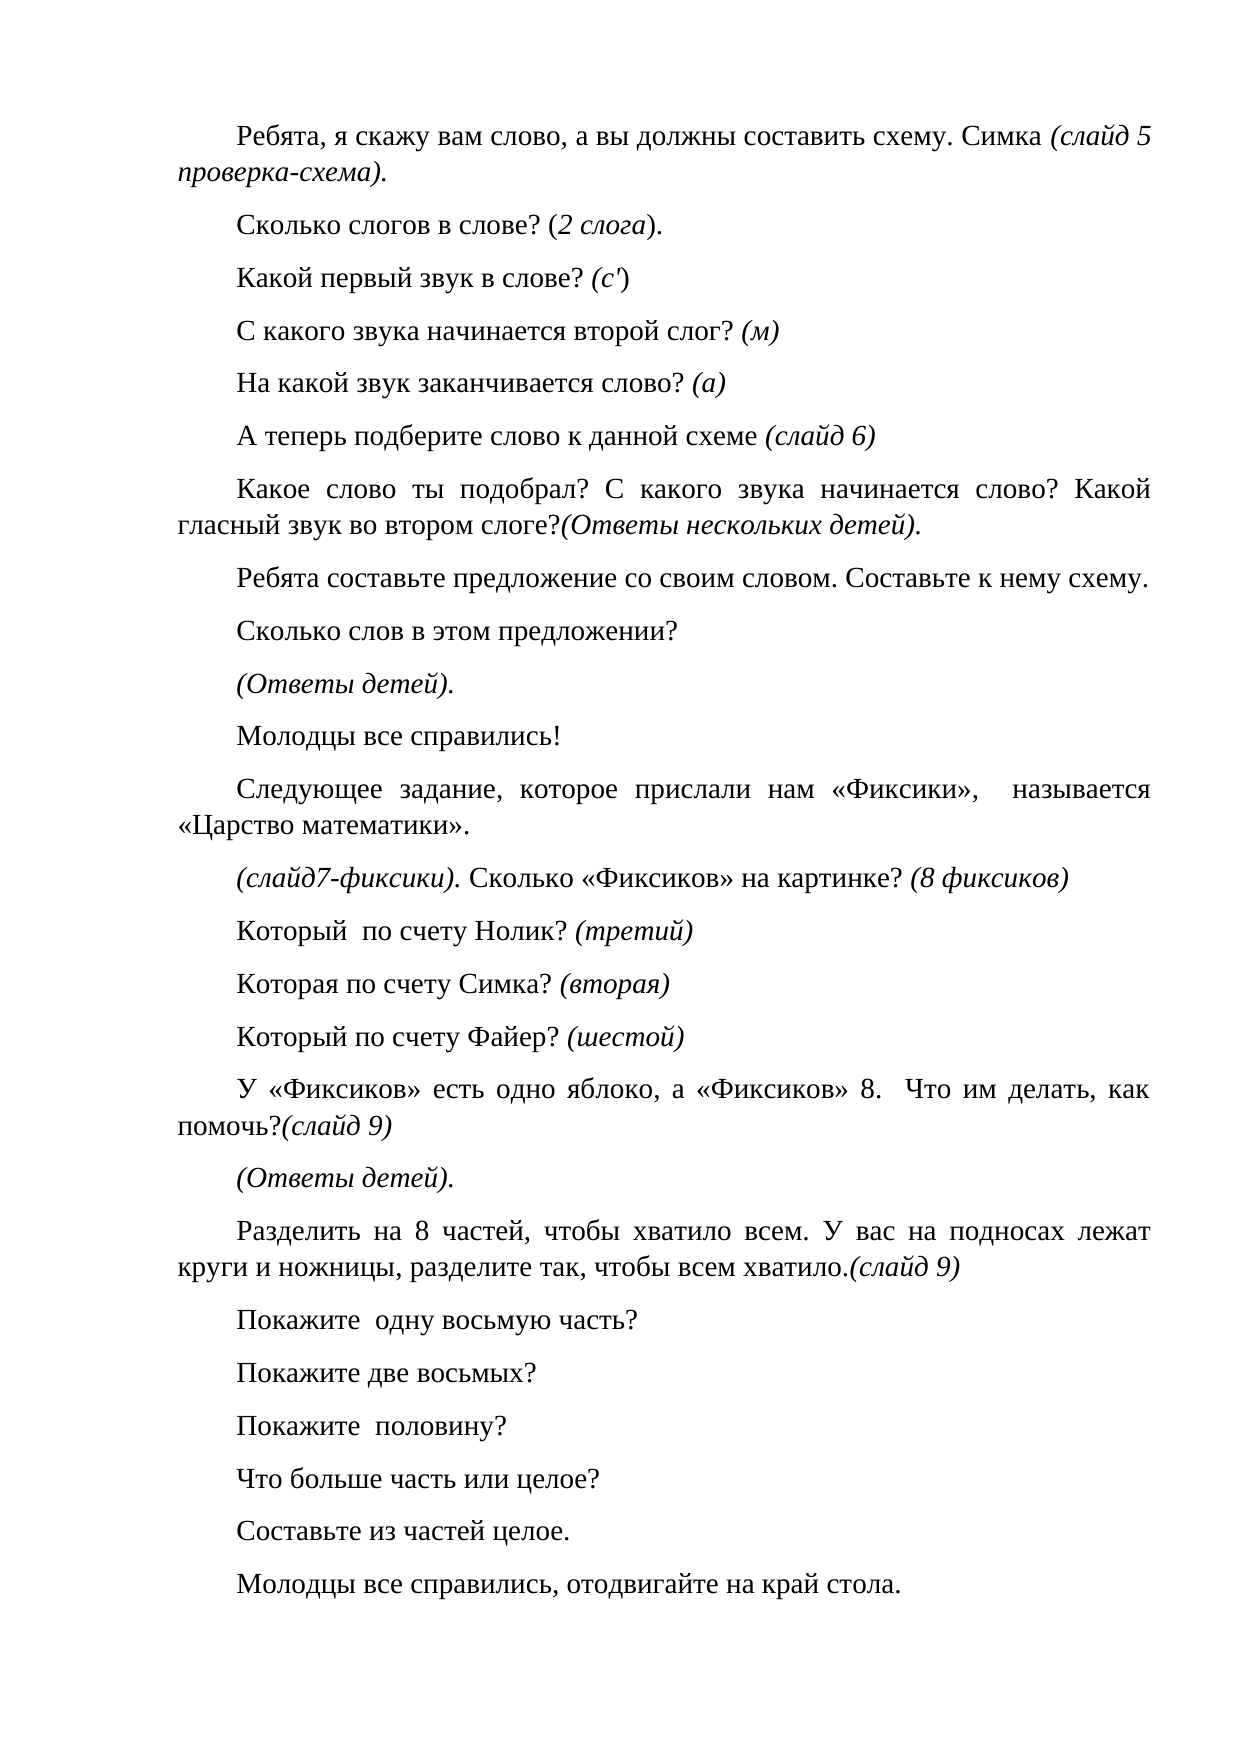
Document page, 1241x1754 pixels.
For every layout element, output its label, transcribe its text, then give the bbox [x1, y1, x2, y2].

text Которая по счету Симка? (вторая) [177, 966, 1152, 999]
text А теперь подберите слово к данной схеме (слайд 6) [177, 418, 1152, 452]
text Покажите две восьмых? [177, 1355, 1152, 1389]
text Который по счету Нолик? (третий) [177, 913, 1152, 947]
text Покажите одну восьмую часть? [177, 1302, 1152, 1336]
text На какой звук заканчивается слово? (а) [177, 366, 1152, 399]
text Который по счету Файер? (шестой) [177, 1019, 1152, 1052]
text Ребята, я скажу вам слово, а вы должны составить схему. Симка (слайд 5 проверка-схема). [177, 118, 1152, 188]
text Какое слово ты подобрал? С какого звука начинается слово? Какой гласный звук во втором слоге?(Ответы нескольких детей). [177, 471, 1152, 541]
text С какого звука начинается второй слог? (м) [177, 313, 1152, 346]
text У «Фиксиков» есть одно яблоко, а «Фиксиков» 8. Что им делать, как помочь?(слайд 9) [177, 1072, 1152, 1141]
text Молодцы все справились, отодвигайте на край стола. [177, 1566, 1152, 1600]
text Составьте из частей целое. [177, 1513, 1152, 1547]
text (Ответы детей). [177, 1161, 1152, 1194]
text Какой первый звук в слове? (с') [177, 260, 1152, 293]
text Покажите половину? [177, 1408, 1152, 1441]
text (Ответы детей). [177, 666, 1152, 699]
text Разделить на 8 частей, чтобы хватило всем. У вас на подносах лежат круги и ножницы, разделите так, чтобы всем хватило.(слайд 9) [177, 1213, 1152, 1283]
text Следующее задание, которое прислали нам «Фиксики», называется «Царство математики». [177, 771, 1152, 841]
text Ребята составьте предложение со своим словом. Составьте к нему схему. [177, 560, 1152, 594]
text Что больше часть или целое? [177, 1461, 1152, 1494]
text Молодцы все справились! [177, 718, 1152, 752]
text Сколько слов в этом предложении? [177, 613, 1152, 646]
text (слайд7-фиксики). Сколько «Фиксиков» на картинке? (8 фиксиков) [177, 860, 1152, 894]
text Сколько слогов в слове? (2 слога). [177, 207, 1152, 241]
